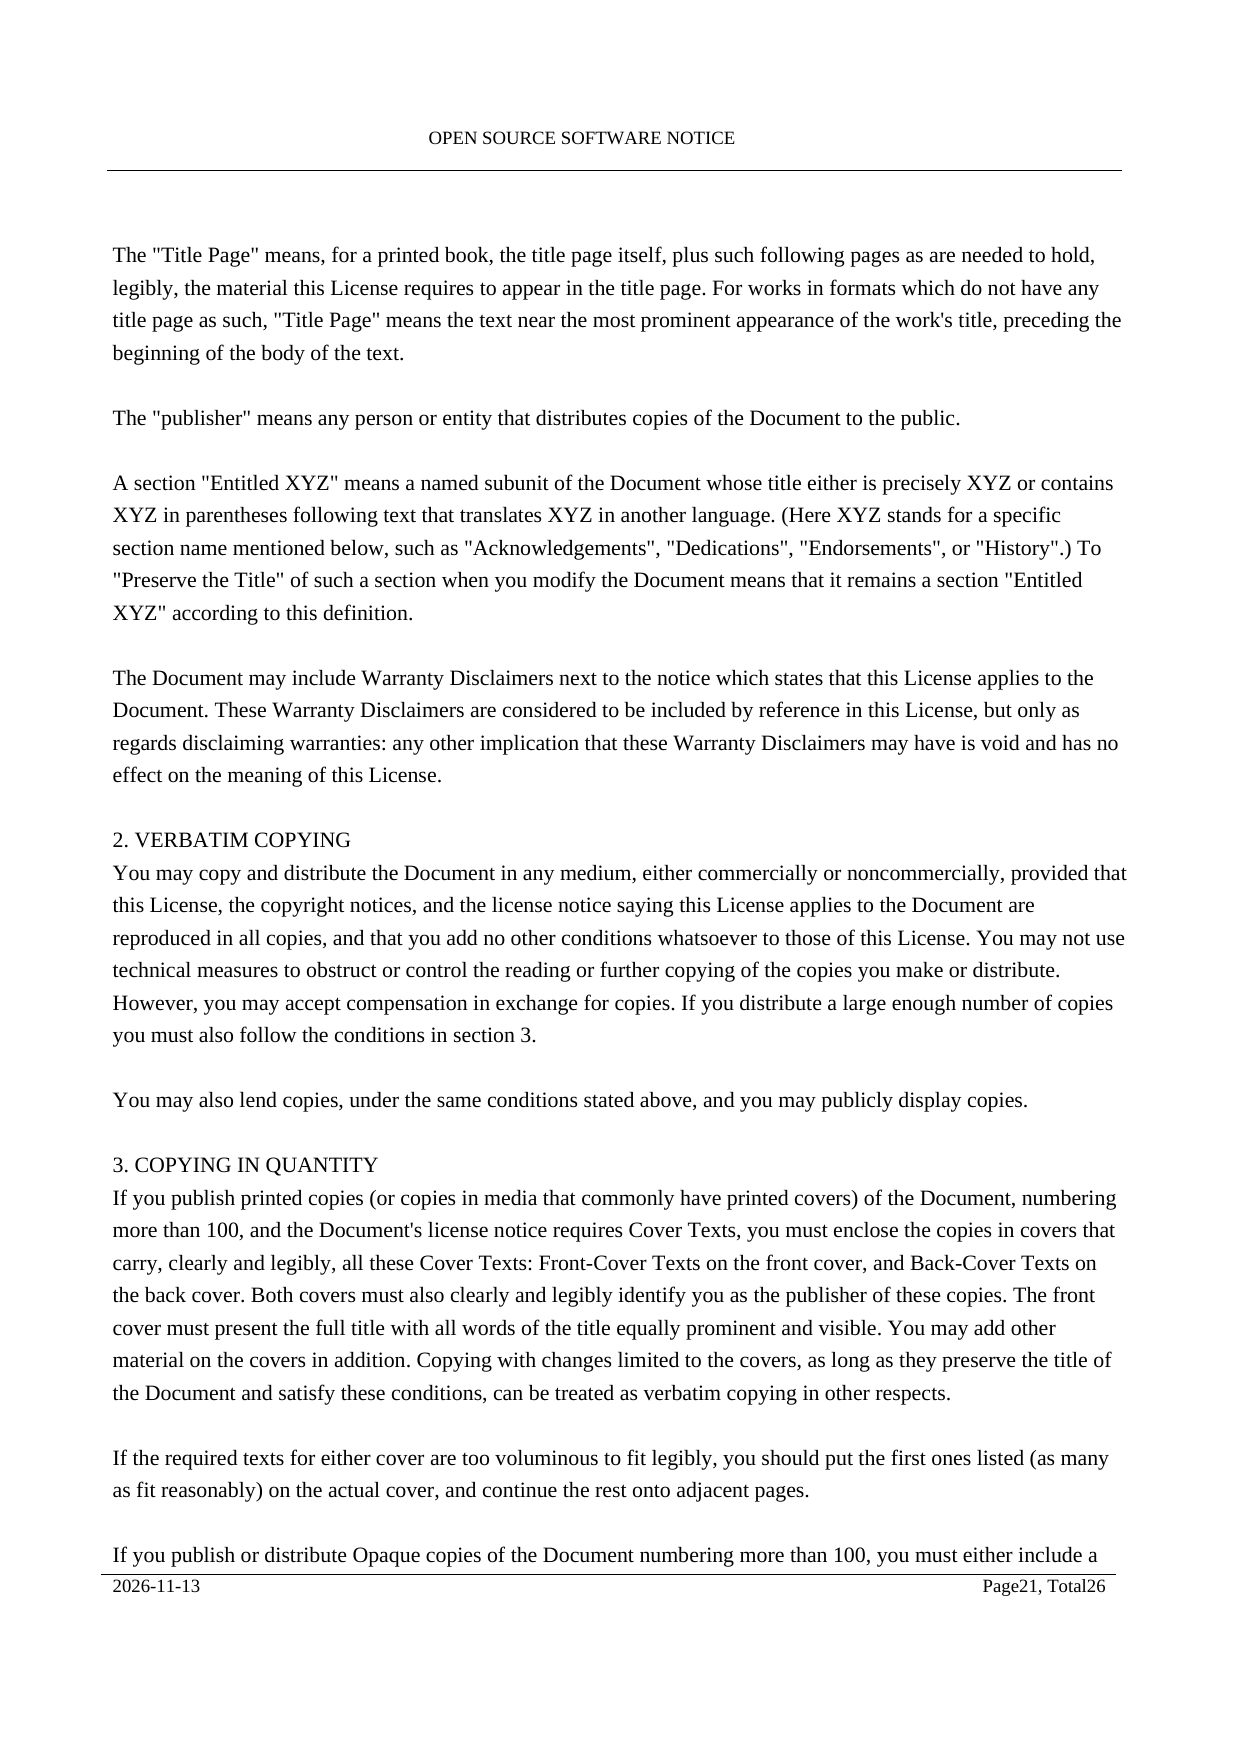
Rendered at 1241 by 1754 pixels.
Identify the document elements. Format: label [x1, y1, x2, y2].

text [112, 206, 1128, 1571]
